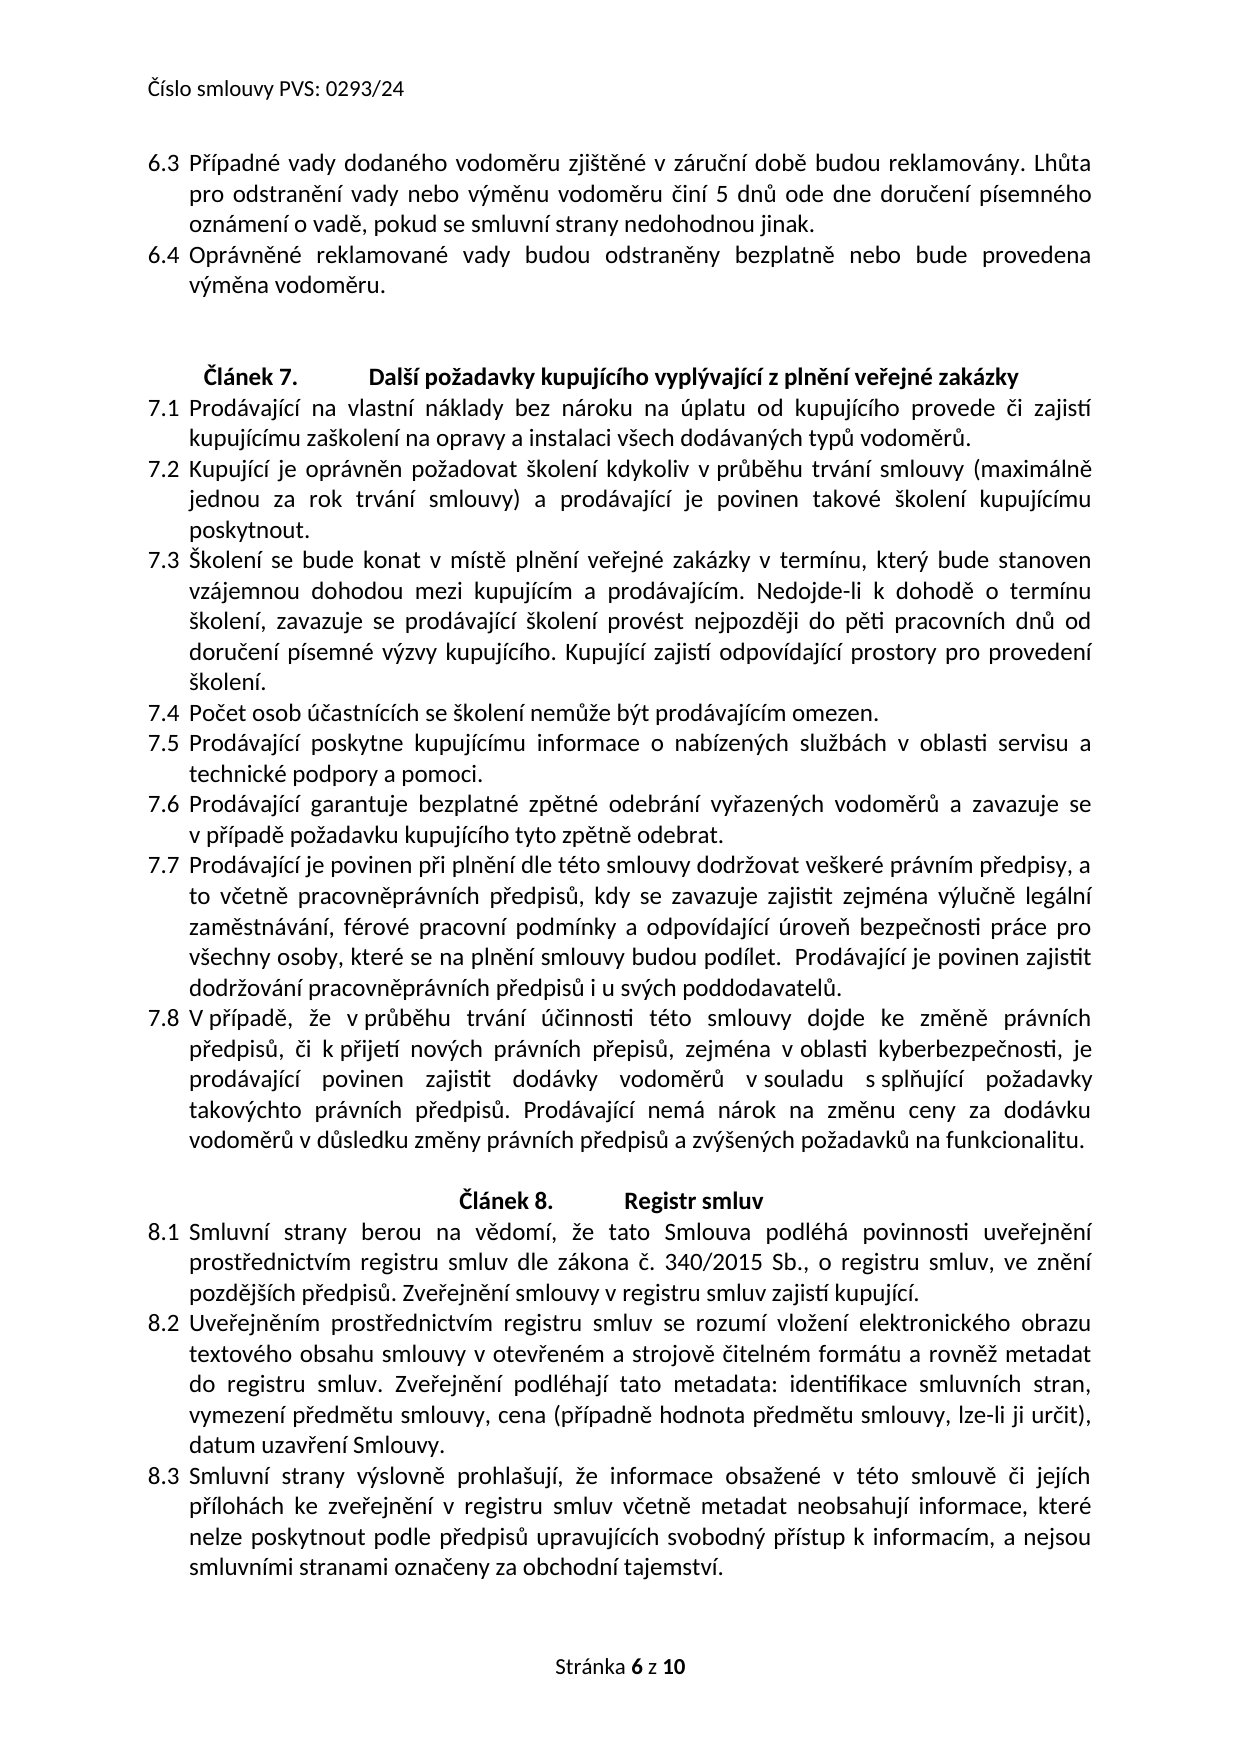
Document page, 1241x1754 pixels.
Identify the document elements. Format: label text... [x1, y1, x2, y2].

list Další požadavky kupujícího vyplývající z plnění veřejné zakázky [178, 361, 1093, 392]
list Prodávající poskytne kupujícímu informace o nabízených službách v oblasti servisu a technické podpory a pomoci. [148, 727, 1093, 788]
list Kupující je oprávněn požadovat školení kdykoliv v průběhu trvání smlouvy (maximálně jednou za rok trvání smlouvy) a prodávající je povinen takové školení kupujícímu poskytnout. [148, 453, 1093, 544]
list Prodávající garantuje bezplatné zpětné odebrání vyřazených vodoměrů a zavazuje se v případě požadavku kupujícího tyto zpětně odebrat. [148, 788, 1093, 849]
list Prodávající na vlastní náklady bez nároku na úplatu od kupujícího provede či zajistí kupujícímu zaškolení na opravy a instalaci všech dodávaných typů vodoměrů. [148, 392, 1093, 453]
list Prodávající je povinen při plnění dle této smlouvy dodržovat veškeré právním předpisy, a to včetně pracovněprávních předpisů, kdy se zavazuje zajistit zejména výlučně legální zaměstnávání, férové pracovní podmínky a odpovídající úroveň bezpečnosti práce pro všechny osoby, které se na plnění smlouvy budou podílet. Prodávající je povinen zajistit dodržování pracovněprávních předpisů i u svých poddodavatelů. [148, 849, 1093, 1002]
list Smluvní strany výslovně prohlašují, že informace obsažené v této smlouvě či jejích přílohách ke zveřejnění v registru smluv včetně metadat neobsahují informace, které nelze poskytnout podle předpisů upravujících svobodný přístup k informacím, a nejsou smluvními stranami označeny za obchodní tajemství. [148, 1460, 1093, 1582]
list Případné vady dodaného vodoměru zjištěné v záruční době budou reklamovány. Lhůta pro odstranění vady nebo výměnu vodoměru činí 5 dnů ode dne doručení písemného oznámení o vadě, pokud se smluvní strany nedohodnou jinak. [148, 148, 1093, 239]
list Školení se bude konat v místě plnění veřejné zakázky v termínu, který bude stanoven vzájemnou dohodou mezi kupujícím a prodávajícím. Nedojde-li k dohodě o termínu školení, zavazuje se prodávající školení provést nejpozději do pěti pracovních dnů od doručení písemné výzvy kupujícího. Kupující zajistí odpovídající prostory pro provedení školení. [148, 544, 1093, 697]
list Registr smluv [178, 1185, 1093, 1216]
list V případě, že v průběhu trvání účinnosti této smlouvy dojde ke změně právních předpisů, či k přijetí nových právních přepisů, zejména v oblasti kyberbezpečnosti, je prodávající povinen zajistit dodávky vodoměrů v souladu s splňující požadavky takovýchto právních předpisů. Prodávající nemá nárok na změnu ceny za dodávku vodoměrů v důsledku změny právních předpisů a zvýšených požadavků na funkcionalitu. [148, 1002, 1093, 1155]
list Počet osob účastnících se školení nemůže být prodávajícím omezen. [148, 697, 1093, 727]
list Uveřejněním prostřednictvím registru smluv se rozumí vložení elektronického obrazu textového obsahu smlouvy v otevřeném a strojově čitelném formátu a rovněž metadat do registru smluv. Zveřejnění podléhají tato metadata: identifikace smluvních stran, vymezení předmětu smlouvy, cena (případně hodnota předmětu smlouvy, lze-li ji určit), datum uzavření Smlouvy. [148, 1307, 1093, 1460]
list Smluvní strany berou na vědomí, že tato Smlouva podléhá povinnosti uveřejnění prostřednictvím registru smluv dle zákona č. 340/2015 Sb., o registru smluv, ve znění pozdějších předpisů. Zveřejnění smlouvy v registru smluv zajistí kupující. [148, 1216, 1093, 1307]
list Oprávněné reklamované vady budou odstraněny bezplatně nebo bude provedena výměna vodoměru. [148, 239, 1093, 300]
